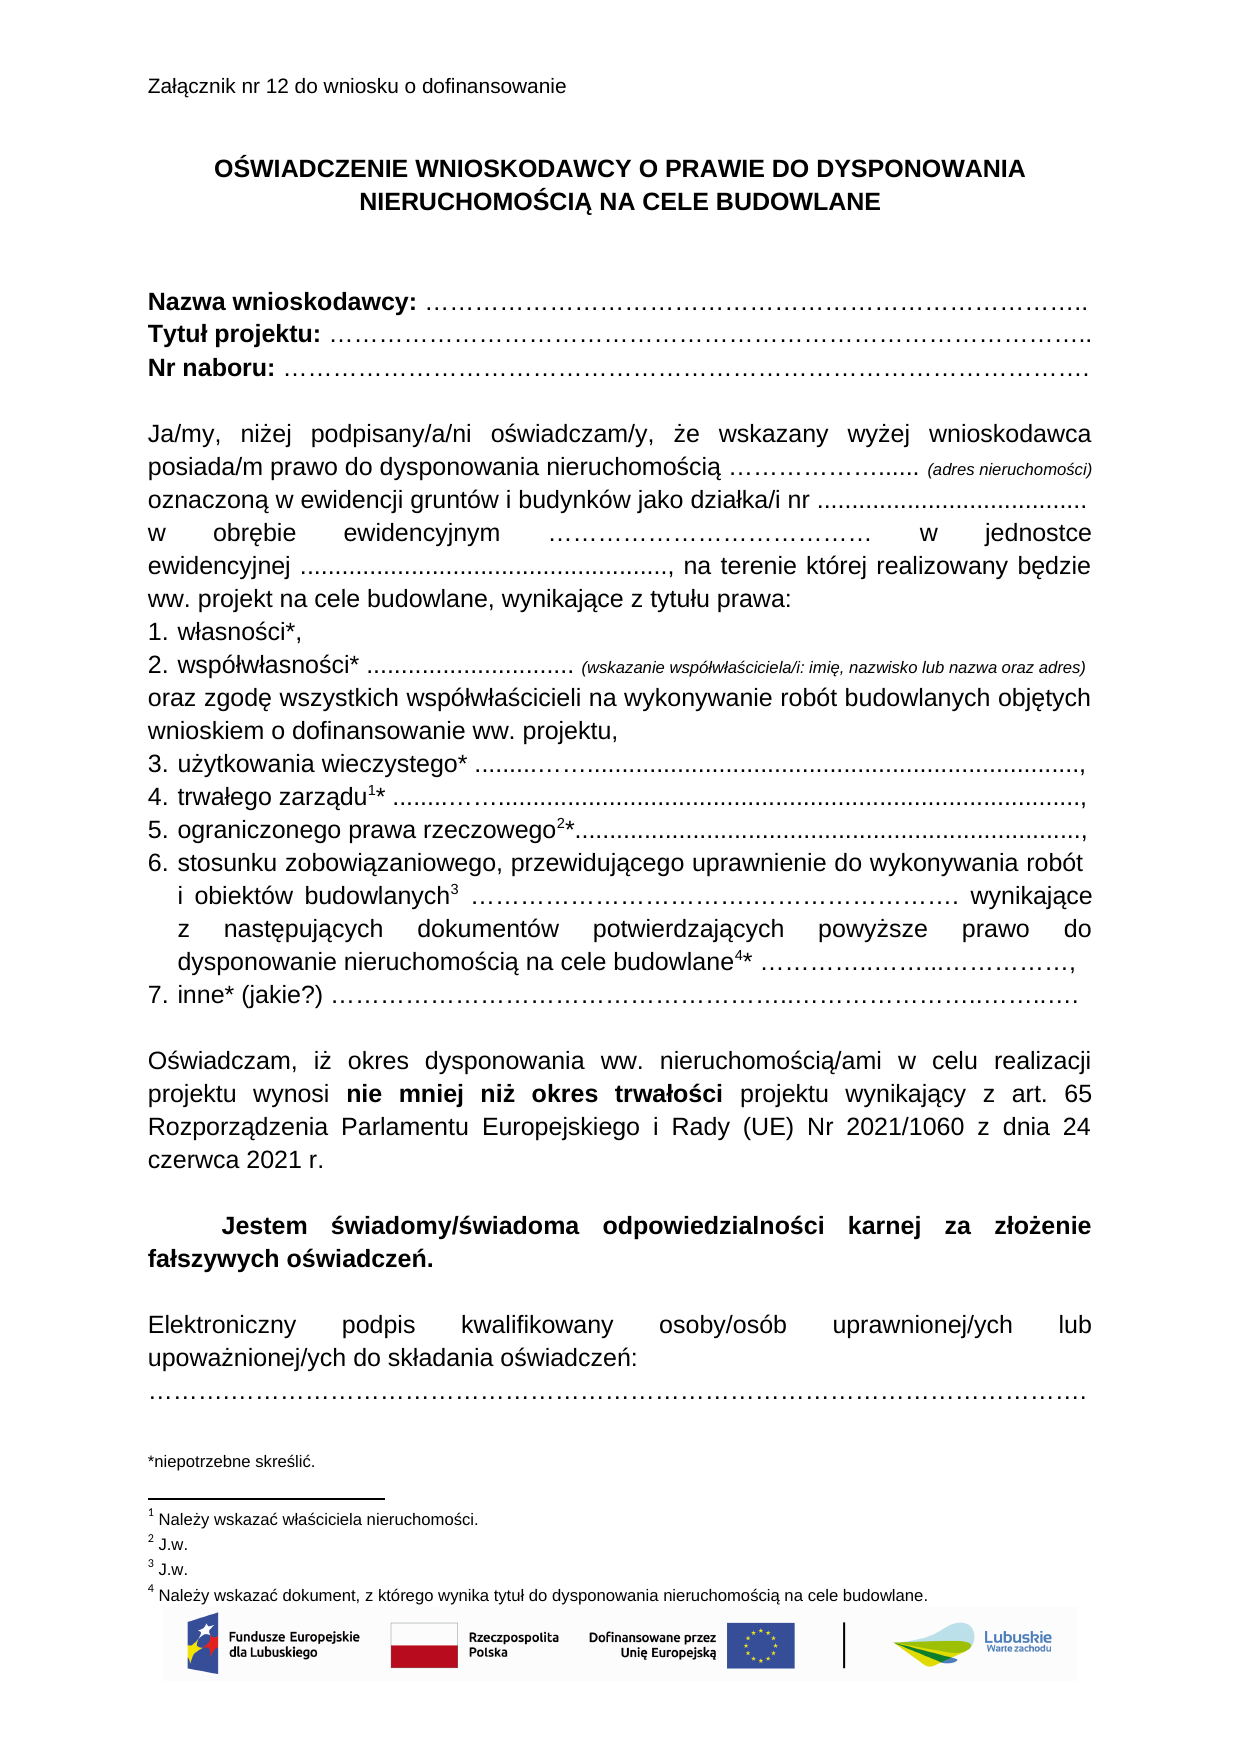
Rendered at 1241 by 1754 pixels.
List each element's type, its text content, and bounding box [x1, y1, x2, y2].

text *niepotrzebne skreślić. [148, 1452, 1093, 1471]
text Nr naboru: ……………………………………………………………………………………. [148, 352, 1093, 381]
text 2. współwłasności* .............................. (wskazanie współwłaściciela/i: imię, nazwisko lub nazwa oraz adres) [148, 650, 1093, 678]
text Jestem świadomy/świadoma odpowiedzialności karnej za złożenie fałszywych oświadczeń. [148, 1211, 1093, 1273]
text Oświadczam, iż okres dysponowania ww. nieruchomością/ami w celu realizacji projektu wynosi nie mniej niż okres trwałości projektu wynikający z art. 65 Rozporządzenia Parlamentu Europejskiego i Rady (UE) Nr 2021/1060 z dnia 24 czerwca 2021 r. [148, 1046, 1093, 1174]
text ……….…………………………………………………………………………………………. [148, 1376, 1093, 1405]
list ograniczonego prawa rzeczowego*........................................................................., [148, 815, 1093, 843]
text Elektroniczny podpis kwalifikowany osoby/osób uprawnionej/ych lub upoważnionej/ych do składania oświadczeń: [148, 1310, 1093, 1372]
text w obrębie ewidencyjnym ………………………………… w jednostce ewidencyjnej ....................................................., na terenie której realizowany będzie ww. projekt na cele budowlane, wynikające z tytułu prawa: [148, 518, 1093, 612]
list użytkowania wieczystego* .........……......................................................................., [148, 749, 1093, 777]
list stosunku zobowiązaniowego, przewidującego uprawnienie do wykonywania robót i obiektów budowlanych …………………………….……………………. wynikające z następujących dokumentów potwierdzających powyższe prawo do dysponowanie nieruchomością na cele budowlane* …………..……...……………, [148, 848, 1093, 976]
text 7. inne* (jakie?) ………………………………………………..…………………..……..…. [148, 980, 1093, 1009]
text Tytuł projektu: ……………………………………………………………………………….. [148, 319, 1093, 348]
list trwałego zarządu* ........……...................................................................................., [148, 782, 1093, 811]
text oraz zgodę wszystkich współwłaścicieli na wykonywanie robót budowlanych objętych wnioskiem o dofinansowanie ww. projektu, [148, 683, 1093, 744]
text Nazwa wnioskodawcy: …………………………………………………………………….. [148, 286, 1093, 315]
text Ja/my, niżej podpisany/a/ni oświadczam/y, że wskazany wyżej wnioskodawca posiada/m prawo do dysponowania nieruchomością ………………...... (adres nieruchomości) [148, 418, 1093, 480]
picture [162, 1607, 1078, 1681]
text 1. własności*, [148, 617, 1093, 645]
text OŚWIADCZENIE WNIOSKODAWCY O PRAWIE DO DYSPONOWANIA NIERUCHOMOŚCIĄ NA CELE BUDOWLANE [148, 154, 1093, 216]
text oznaczoną w ewidencji gruntów i budynków jako działka/i nr ....................................... [148, 484, 1093, 513]
